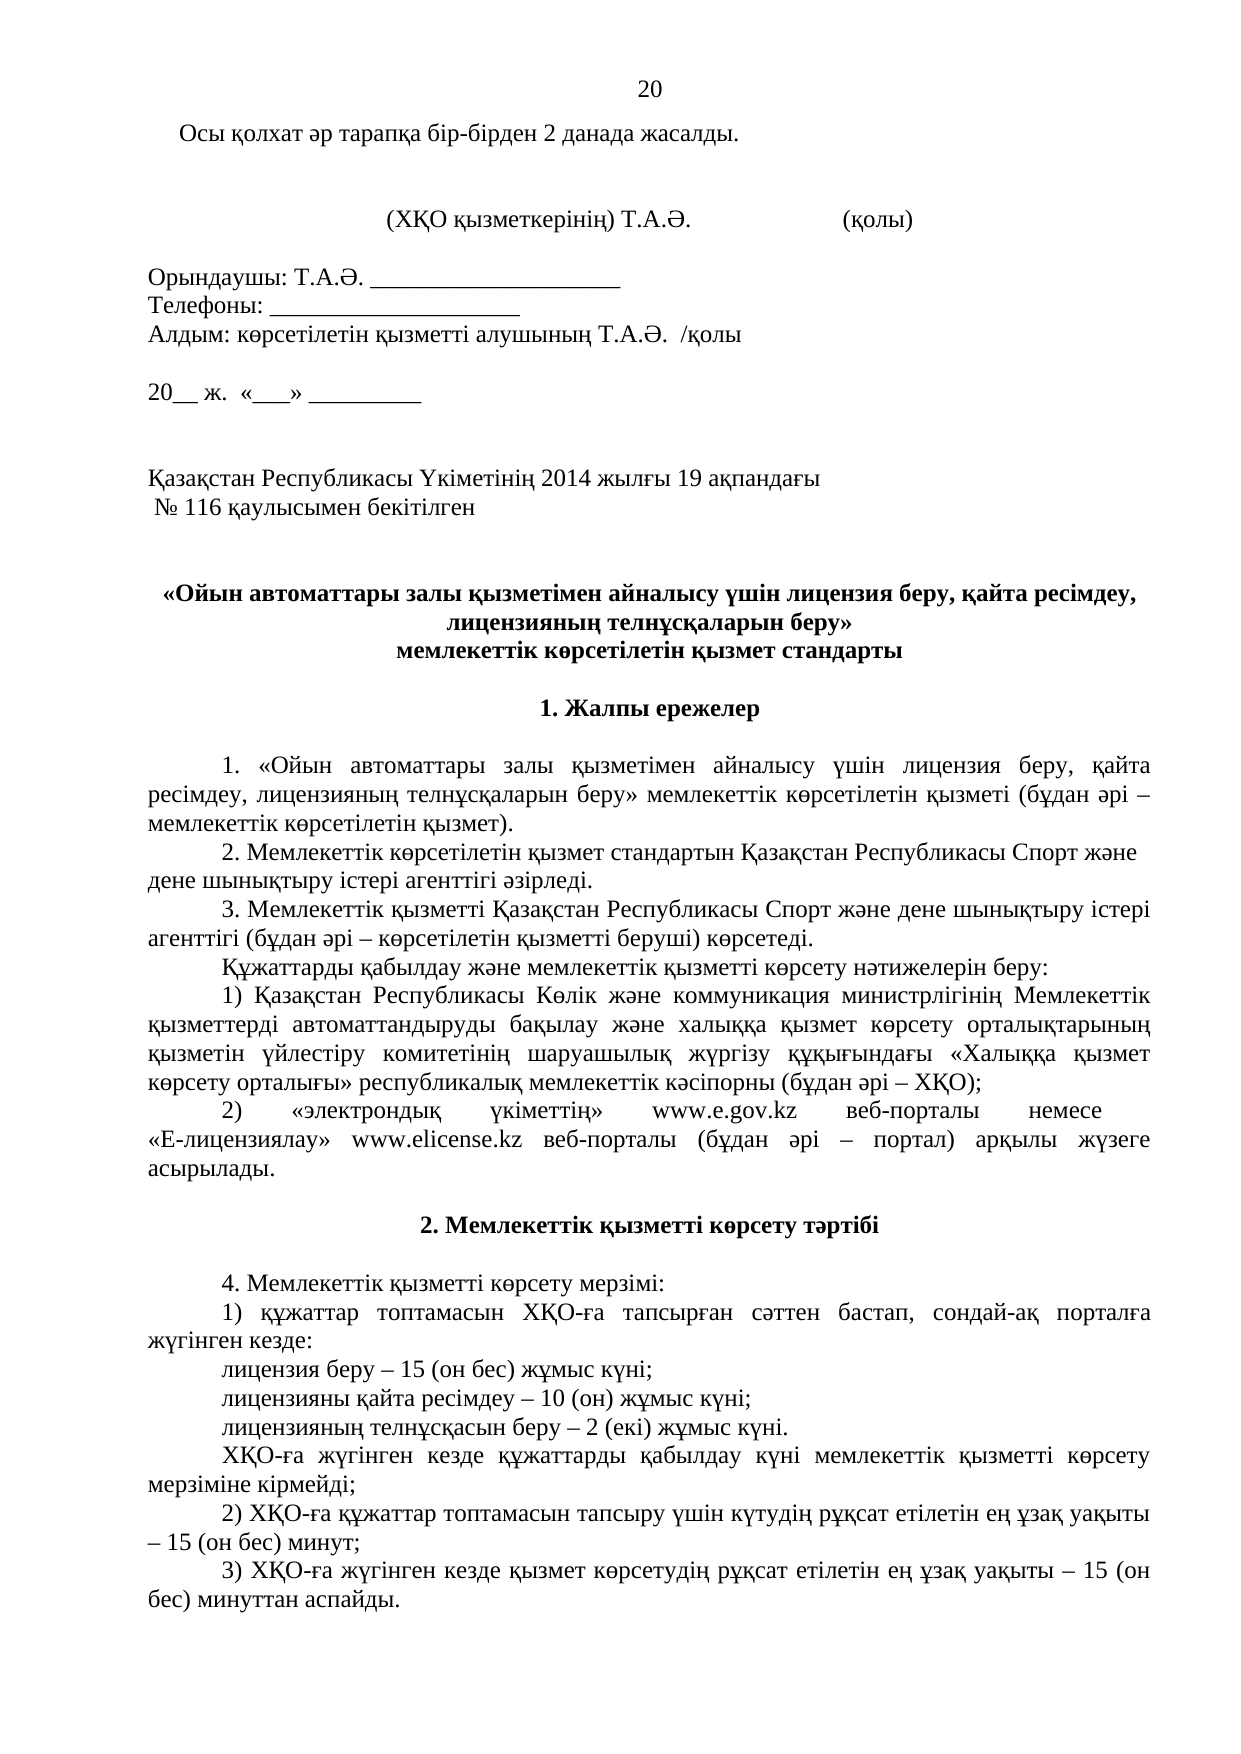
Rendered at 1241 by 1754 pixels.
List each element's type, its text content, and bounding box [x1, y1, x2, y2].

text Алдым: көрсетілетін қызметті алушының Т.А.Ә. /қолы [148, 319, 1152, 348]
text лицензияның телнұсқасын беру – 2 (екі) жұмыс күні. [148, 1412, 1152, 1441]
text 20__ ж. «___» _________ [148, 377, 1152, 406]
text 4. Мемлекеттік қызметті көрсету мерзімі: [148, 1268, 1152, 1297]
text 2) ХҚО-ға құжаттар топтамасын тапсыру үшін күтудің рұқсат етілетін ең ұзақ уақыты – 15 (он бес) минут; [148, 1498, 1152, 1556]
text 3) ХҚО-ға жүгінген кезде қызмет көрсетудің рұқсат етілетін ең ұзақ уақыты – 15 (он бес) минуттан аспайды. [148, 1556, 1152, 1613]
text 1. «Ойын автоматтары залы қызметімен айналысу үшін лицензия беру, қайта ресімдеу, лицензияның телнұсқаларын беру» мемлекеттік көрсетілетін қызметі (бұдан әрі – мемлекеттік көрсетілетін қызмет). [148, 751, 1152, 837]
text 1. Жалпы ережелер [148, 693, 1152, 722]
text 1) құжаттар топтамасын ХҚО-ға тапсырған сәттен бастап, сондай-ақ порталға жүгінген кезде: [148, 1297, 1152, 1354]
text Құжаттарды қабылдау және мемлекеттік қызметті көрсету нәтижелерін беру: [148, 952, 1152, 981]
text № 116 қаулысымен бекітілген [148, 492, 1152, 521]
text 2) «электрондық үкіметтің» www.e.gov.kz веб-порталы немесе «Е-лицензиялау» www.elicense.kz веб-порталы (бұдан әрі – портал) арқылы жүзеге асырылады. [148, 1096, 1152, 1182]
text Осы қолхат әр тарапқа бір-бірден 2 данада жасалды. [148, 118, 1152, 147]
text Қазақстан Республикасы Үкіметінің 2014 жылғы 19 ақпандағы [148, 463, 1152, 492]
text 1) Қазақстан Республикасы Көлік және коммуникация министрлігінің Мемлекеттік қызметтерді автоматтандыруды бақылау және халыққа қызмет көрсету орталықтарының қызметін үйлестіру комитетінің шаруашылық жүргізу құқығындағы «Халыққа қызмет көрсету орталығы» республикалық мемлекеттік кәсіпорны (бұдан әрі – ХҚО); [148, 981, 1152, 1096]
text Телефоны: ____________________ [148, 291, 1152, 319]
text мемлекеттік көрсетілетін қызмет стандарты [148, 636, 1152, 664]
text ХҚО-ға жүгінген кезде құжаттарды қабылдау күні мемлекеттік қызметті көрсету мерзіміне кірмейді; [148, 1441, 1152, 1498]
text лицензия беру – 15 (он бес) жұмыс күні; [148, 1354, 1152, 1383]
text 2. Мемлекеттік көрсетілетін қызмет стандартын Қазақстан Республикасы Спорт және дене шынықтыру істері агенттігі әзірледі. [148, 837, 1152, 894]
text 3. Мемлекеттік қызметті Қазақстан Республикасы Спорт және дене шынықтыру істері агенттігі (бұдан әрі – көрсетілетін қызметті беруші) көрсетеді. [148, 894, 1152, 952]
text Орындаушы: Т.А.Ә. ____________________ [148, 262, 1152, 291]
text «Ойын автоматтары залы қызметімен айналысу үшін лицензия беру, қайта ресімдеу, лицензияның телнұсқаларын беру» [148, 578, 1152, 636]
text (ХҚО қызметкерінің) Т.А.Ә. (қолы) [148, 204, 1152, 233]
text лицензияны қайта ресімдеу – 10 (он) жұмыс күні; [148, 1383, 1152, 1412]
text 2. Мемлекеттік қызметті көрсету тәртібі [148, 1211, 1152, 1239]
